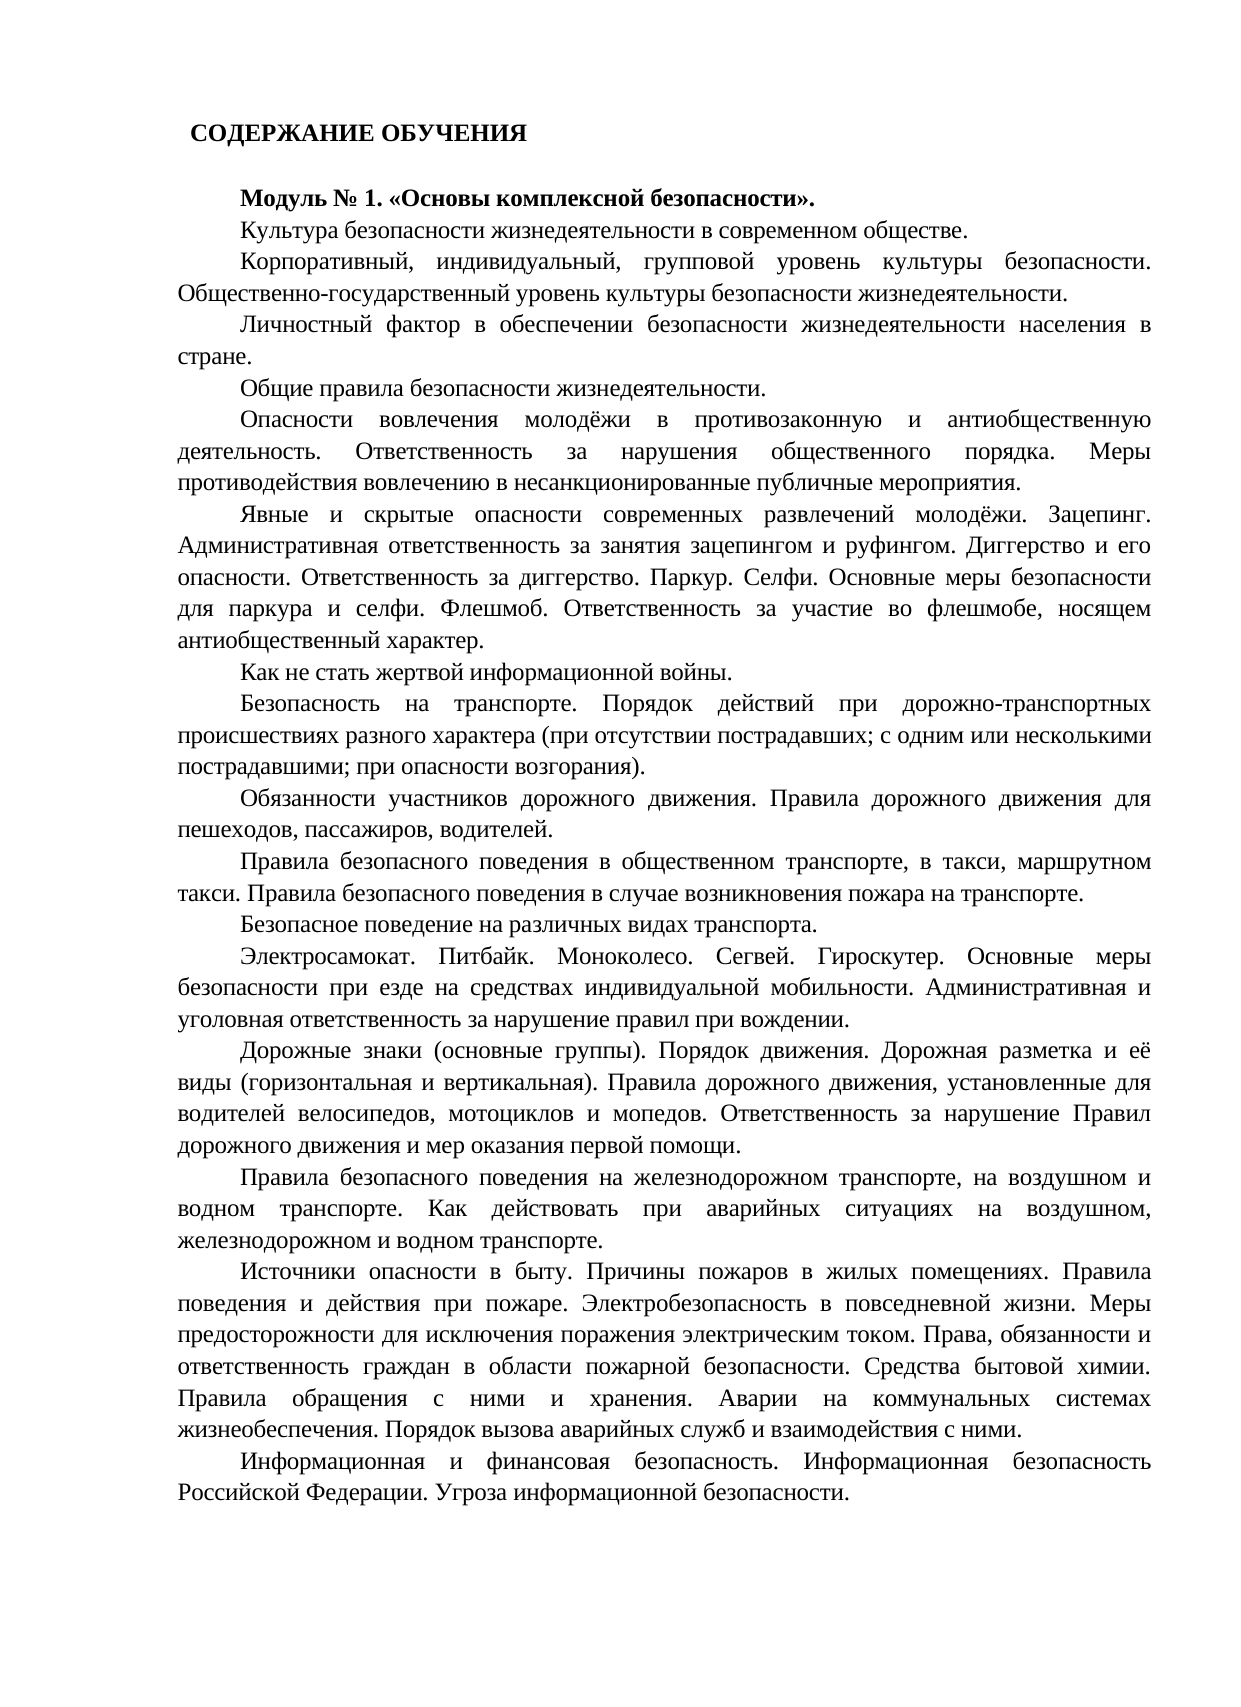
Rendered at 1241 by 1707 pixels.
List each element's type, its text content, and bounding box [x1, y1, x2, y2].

text Правила безопасного поведения в общественном транспорте, в такси, маршрутном такси. Правила безопасного поведения в случае возникновения пожара на транспорте. [177, 846, 1152, 906]
text Как не стать жертвой информационной войны. [177, 657, 1152, 685]
text Дорожные знаки (основные группы). Порядок движения. Дорожная разметка и её виды (горизонтальная и вертикальная). Правила дорожного движения, установленные для водителей велосипедов, мотоциклов и мопедов. Ответственность за нарушение Правил дорожного движения и мер оказания первой помощи. [177, 1035, 1152, 1159]
text Информационная и финансовая безопасность. Информационная безопасность Российской Федерации. Угроза информационной безопасности. [177, 1446, 1152, 1506]
text Модуль № 1. «Основы комплексной безопасности». [177, 183, 1152, 212]
text Безопасность на транспорте. Порядок действий при дорожно-транспортных происшествиях разного характера (при отсутствии пострадавших; с одним или несколькими пострадавшими; при опасности возгорания). [177, 688, 1152, 780]
text Личностный фактор в обеспечении безопасности жизнедеятельности населения в стране. [177, 309, 1152, 370]
text Явные и скрытые опасности современных развлечений молодёжи. Зацепинг. Административная ответственность за занятия зацепингом и руфингом. Диггерство и его опасности. Ответственность за диггерство. Паркур. Селфи. Основные меры безопасности для паркура и селфи. Флешмоб. Ответственность за участие во флешмобе, носящем антиобщественный характер. [177, 499, 1152, 654]
text Общие правила безопасности жизнедеятельности. [177, 373, 1152, 401]
text Безопасное поведение на различных видах транспорта. [177, 909, 1152, 938]
text Источники опасности в быту. Причины пожаров в жилых помещениях. Правила поведения и действия при пожаре. Электробезопасность в повседневной жизни. Меры предосторожности для исключения поражения электрическим током. Права, обязанности и ответственность граждан в области пожарной безопасности. Средства бытовой химии. Правила обращения с ними и хранения. Аварии на коммунальных системах жизнеобеспечения. Порядок вызова аварийных служб и взаимодействия с ними. [177, 1256, 1152, 1443]
text Культура безопасности жизнедеятельности в современном обществе. [177, 215, 1152, 243]
text Опасности вовлечения молодёжи в противозаконную и антиобщественную деятельность. Ответственность за нарушения общественного порядка. Меры противодействия вовлечению в несанкционированные публичные мероприятия. [177, 404, 1152, 496]
text Электросамокат. Питбайк. Моноколесо. Сегвей. Гироскутер. Основные меры безопасности при езде на средствах индивидуальной мобильности. Административная и уголовная ответственность за нарушение правил при вождении. [177, 941, 1152, 1033]
text СОДЕРЖАНИЕ ОБУЧЕНИЯ [190, 118, 1152, 147]
text Обязанности участников дорожного движения. Правила дорожного движения для пешеходов, пассажиров, водителей. [177, 783, 1152, 843]
text Корпоративный, индивидуальный, групповой уровень культуры безопасности. Общественно-государственный уровень культуры безопасности жизнедеятельности. [177, 246, 1152, 307]
text Правила безопасного поведения на железнодорожном транспорте, на воздушном и водном транспорте. Как действовать при аварийных ситуациях на воздушном, железнодорожном и водном транспорте. [177, 1162, 1152, 1253]
